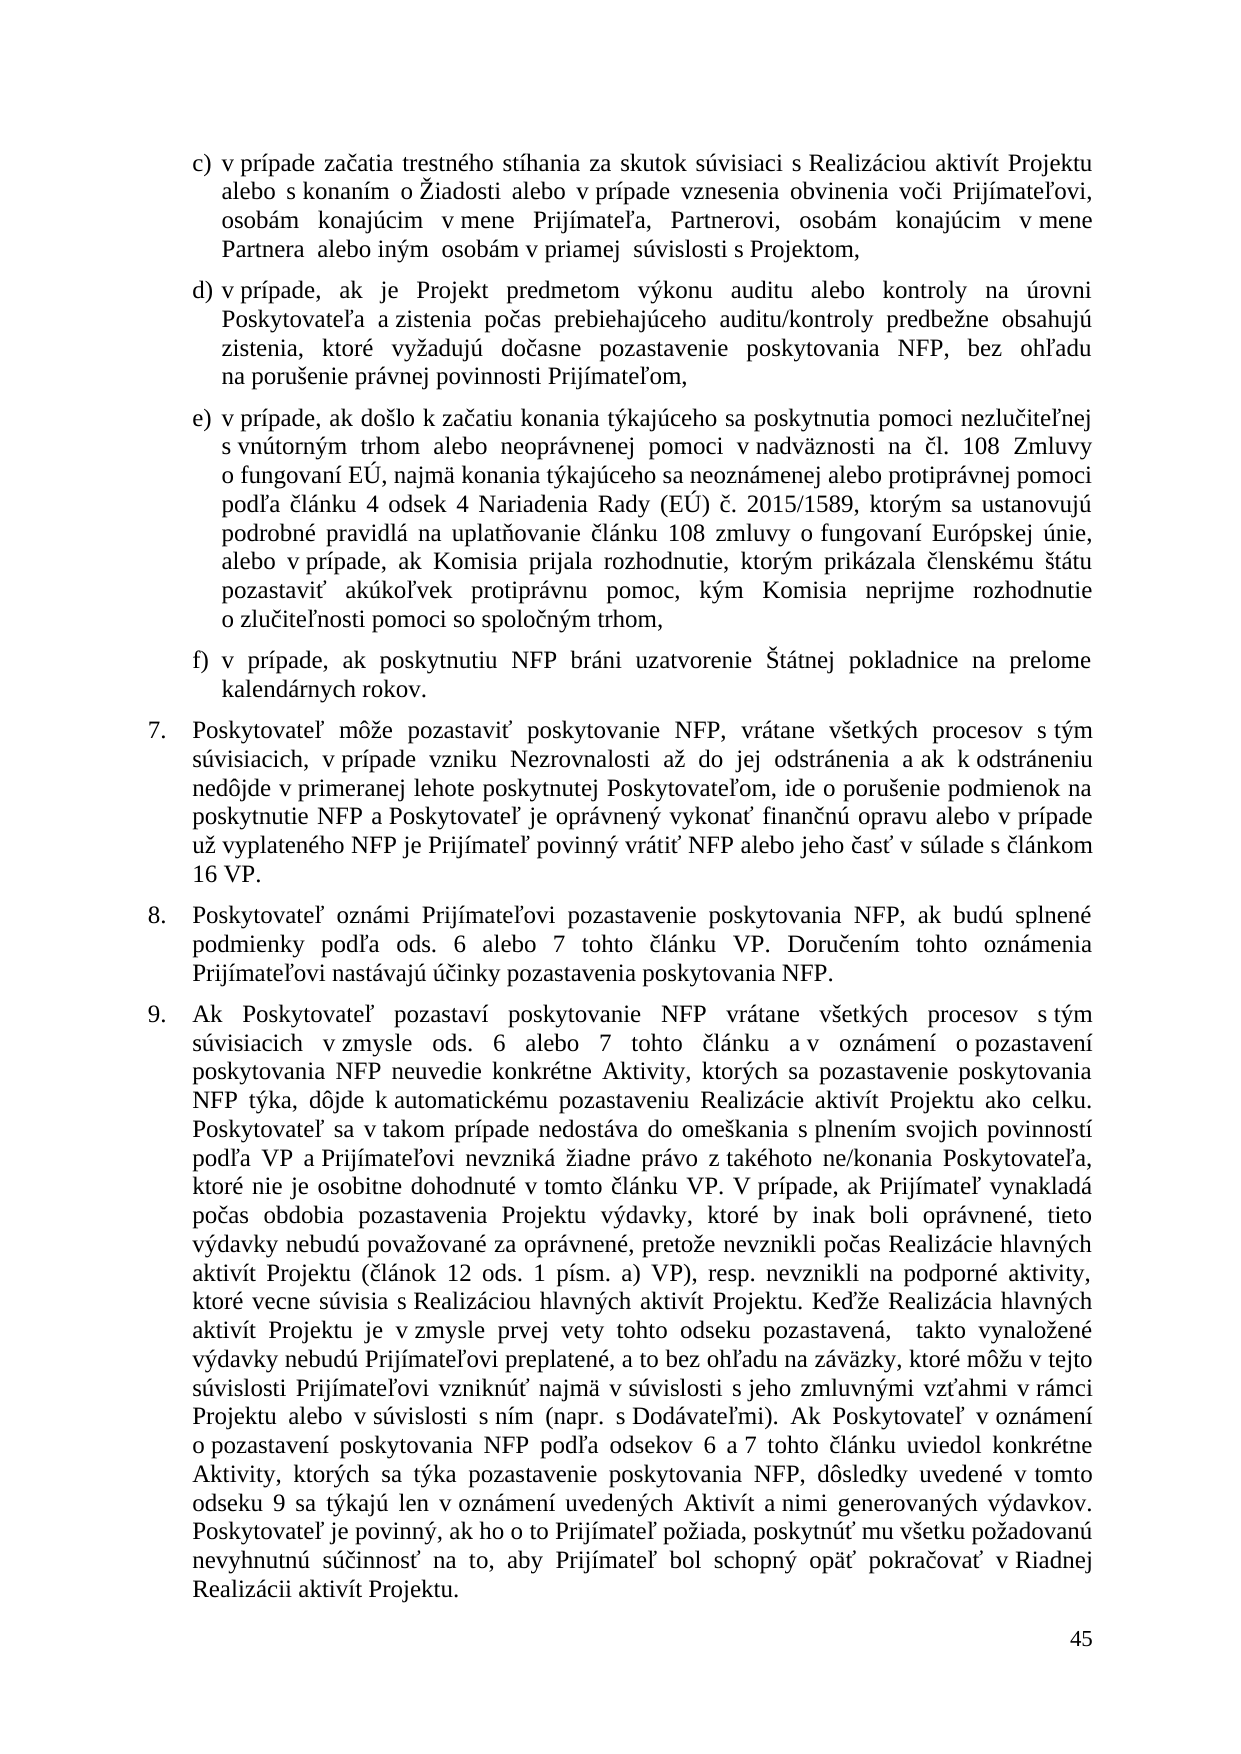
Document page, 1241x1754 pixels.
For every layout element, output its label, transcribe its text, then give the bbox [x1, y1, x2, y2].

list v prípade, ak poskytnutiu NFP bráni uzatvorenie Štátnej pokladnice na prelome kalendárnych rokov. [192, 645, 1093, 703]
list Ak Poskytovateľ pozastaví poskytovanie NFP vrátane všetkých procesov s tým súvisiacich v zmysle ods. 6 alebo 7 tohto článku a v oznámení o pozastavení poskytovania NFP neuvedie konkrétne Aktivity, ktorých sa pozastavenie poskytovania NFP týka, dôjde k automatickému pozastaveniu Realizácie aktivít Projektu ako celku. Poskytovateľ sa v takom prípade nedostáva do omeškania s plnením svojich povinností podľa VP a Prijímateľovi nevzniká žiadne právo z takéhoto ne/konania Poskytovateľa, ktoré nie je osobitne dohodnuté v tomto článku VP. V prípade, ak Prijímateľ vynakladá počas obdobia pozastavenia Projektu výdavky, ktoré by inak boli oprávnené, tieto výdavky nebudú považované za oprávnené, pretože nevznikli počas Realizácie hlavných aktivít Projektu (článok 12 ods. 1 písm. a) VP), resp. nevznikli na podporné aktivity, ktoré vecne súvisia s Realizáciou hlavných aktivít Projektu. Keďže Realizácia hlavných aktivít Projektu je v zmysle prvej vety tohto odseku pozastavená, takto vynaložené výdavky nebudú Prijímateľovi preplatené, a to bez ohľadu na záväzky, ktoré môžu v tejto súvislosti Prijímateľovi vzniknúť najmä v súvislosti s jeho zmluvnými vzťahmi v rámci Projektu alebo v súvislosti s ním (napr. s Dodávateľmi). Ak Poskytovateľ v oznámení o pozastavení poskytovania NFP podľa odsekov 6 a 7 tohto článku uviedol konkrétne Aktivity, ktorých sa týka pozastavenie poskytovania NFP, dôsledky uvedené v tomto odseku 9 sa týkajú len v oznámení uvedených Aktivít a nimi generovaných výdavkov. Poskytovateľ je povinný, ak ho o to Prijímateľ požiada, poskytnúť mu všetku požadovanú nevyhnutnú súčinnosť na to, aby Prijímateľ bol schopný opäť pokračovať v Riadnej Realizácii aktivít Projektu. [148, 999, 1093, 1603]
list Poskytovateľ môže pozastaviť poskytovanie NFP, vrátane všetkých procesov s tým súvisiacich, v prípade vzniku Nezrovnalosti až do jej odstránenia a ak k odstráneniu nedôjde v primeranej lehote poskytnutej Poskytovateľom, ide o porušenie podmienok na poskytnutie NFP a Poskytovateľ je oprávnený vykonať finančnú opravu alebo v prípade už vyplateného NFP je Prijímateľ povinný vrátiť NFP alebo jeho časť v súlade s článkom 16 VP. [148, 715, 1093, 888]
list v prípade, ak je Projekt predmetom výkonu auditu alebo kontroly na úrovni Poskytovateľa a zistenia počas prebiehajúceho auditu/kontroly predbežne obsahujú zistenia, ktoré vyžadujú dočasne pozastavenie poskytovania NFP, bez ohľadu na porušenie právnej povinnosti Prijímateľom, [192, 275, 1093, 390]
list Poskytovateľ oznámi Prijímateľovi pozastavenie poskytovania NFP, ak budú splnené podmienky podľa ods. 6 alebo 7 tohto článku VP. Doručením tohto oznámenia Prijímateľovi nastávajú účinky pozastavenia poskytovania NFP. [148, 900, 1093, 986]
list v prípade, ak došlo k začatiu konania týkajúceho sa poskytnutia pomoci nezlučiteľnej s vnútorným trhom alebo neoprávnenej pomoci v nadväznosti na čl. 108 Zmluvy o fungovaní EÚ, najmä konania týkajúceho sa neoznámenej alebo protiprávnej pomoci podľa článku 4 odsek 4 Nariadenia Rady (EÚ) č. 2015/1589, ktorým sa ustanovujú podrobné pravidlá na uplatňovanie článku 108 zmluvy o fungovaní Európskej únie, alebo v prípade, ak Komisia prijala rozhodnutie, ktorým prikázala členskému štátu pozastaviť akúkoľvek protiprávnu pomoc, kým Komisia neprijme rozhodnutie o zlučiteľnosti pomoci so spoločným trhom, [192, 403, 1093, 633]
list v prípade začatia trestného stíhania za skutok súvisiaci s Realizáciou aktivít Projektu alebo s konaním o Žiadosti alebo v prípade vznesenia obvinenia voči Prijímateľovi, osobám konajúcim v mene Prijímateľa, Partnerovi, osobám konajúcim v mene Partnera alebo iným osobám v priamej súvislosti s Projektom, [192, 148, 1093, 263]
